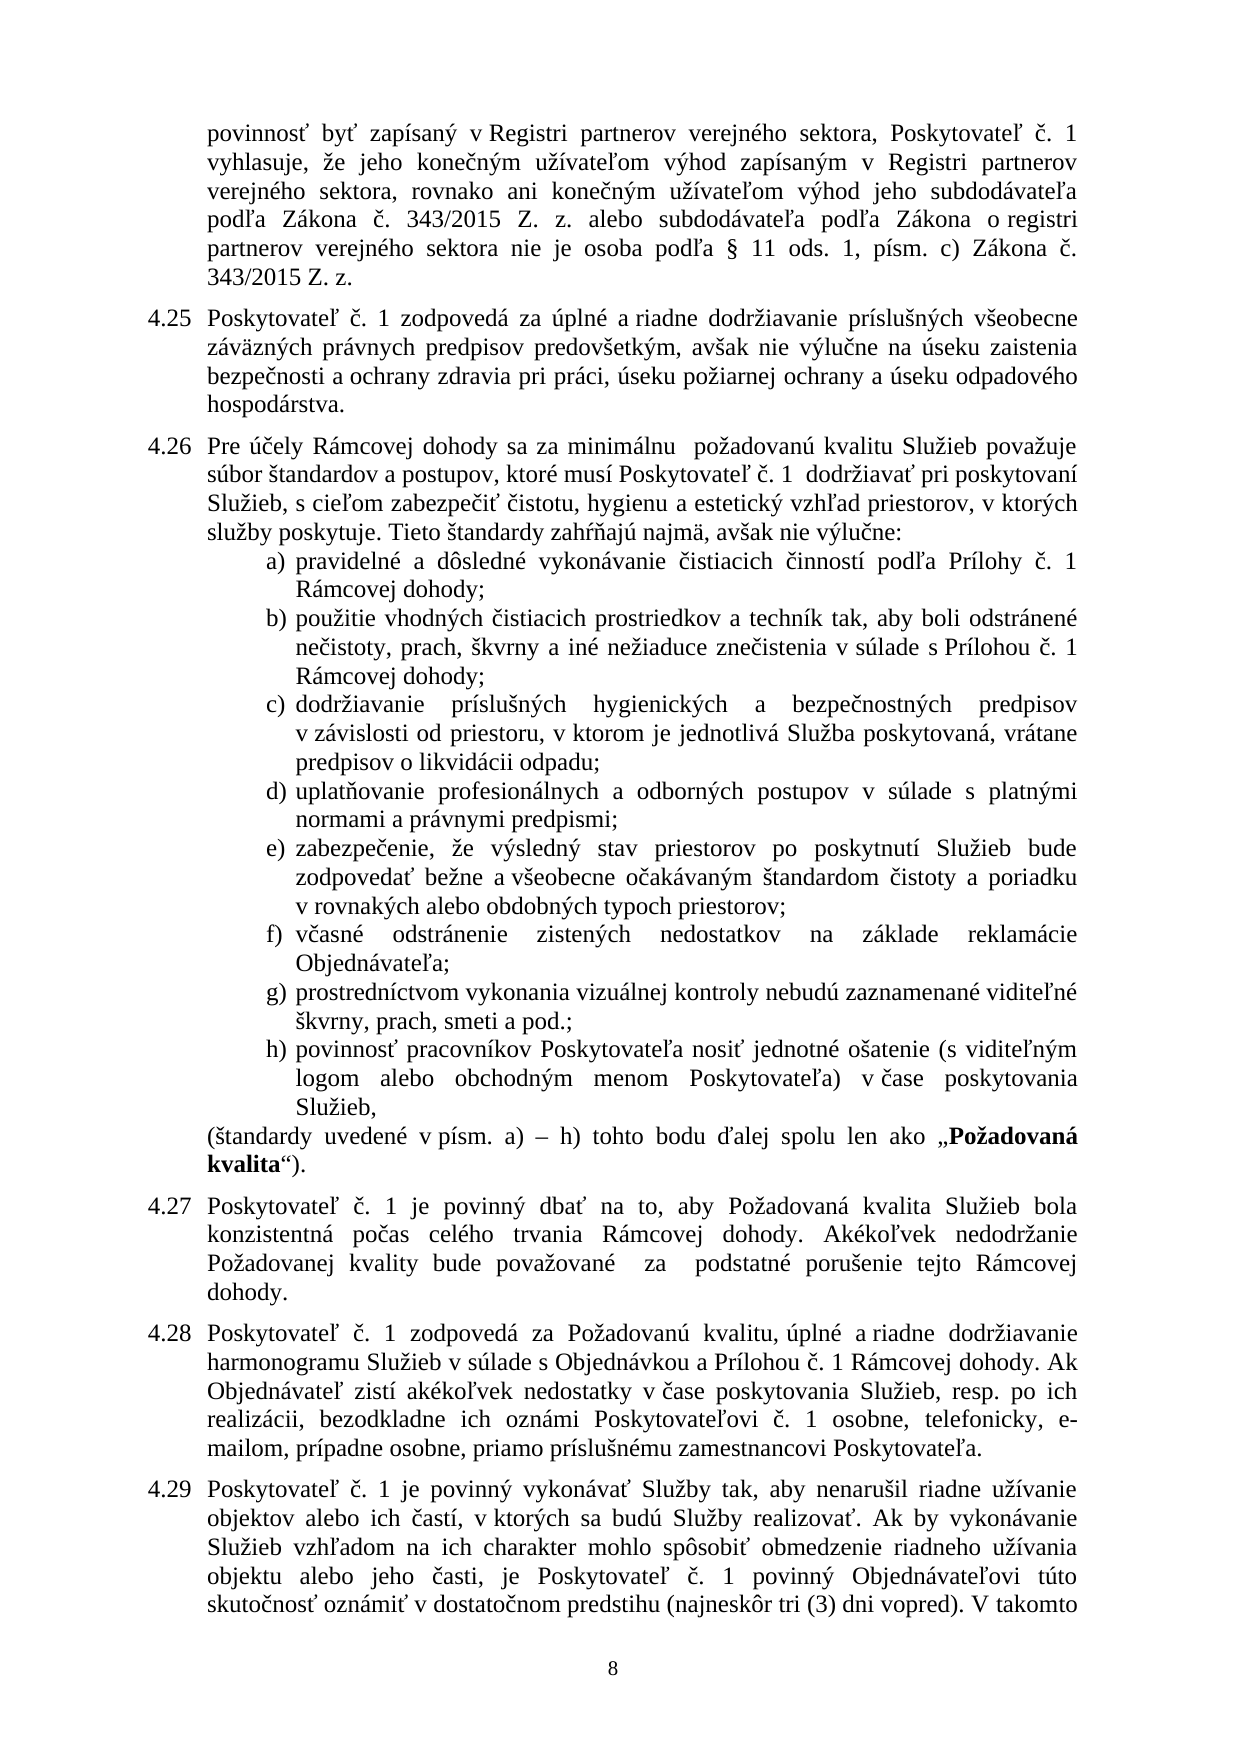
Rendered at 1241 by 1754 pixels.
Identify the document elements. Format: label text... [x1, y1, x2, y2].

text (štandardy uvedené v písm. a) – h) tohto bodu ďalej spolu len ako „Požadovaná kvalita“). [207, 1121, 1078, 1178]
list Poskytovateľ č. 1 zodpovedá za úplné a riadne dodržiavanie príslušných všeobecne záväzných právnych predpisov predovšetkým, avšak nie výlučne na úseku zaistenia bezpečnosti a ochrany zdravia pri práci, úseku požiarnej ochrany a úseku odpadového hospodárstva. [148, 303, 1078, 418]
list Pre účely Rámcovej dohody sa za minimálnu požadovanú kvalitu Služieb považuje súbor štandardov a postupov, ktoré musí Poskytovateľ č. 1 dodržiavať pri poskytovaní Služieb, s cieľom zabezpečiť čistotu, hygienu a estetický vzhľad priestorov, v ktorých služby poskytuje. Tieto štandardy zahŕňajú najmä, avšak nie výlučne: [148, 431, 1078, 546]
list dodržiavanie príslušných hygienických a bezpečnostných predpisov v závislosti od priestoru, v ktorom je jednotlivá Služba poskytovaná, vrátane predpisov o likvidácii odpadu; [266, 689, 1078, 776]
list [148, 118, 1078, 291]
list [148, 1474, 1078, 1618]
list včasné odstránenie zistených nedostatkov na základe reklamácie Objednávateľa; [266, 919, 1078, 977]
list Poskytovateľ č. 1 zodpovedá za Požadovanú kvalitu, úplné a riadne dodržiavanie harmonogramu Služieb v súlade s Objednávkou a Prílohou č. 1 Rámcovej dohody. Ak Objednávateľ zistí akékoľvek nedostatky v čase poskytovania Služieb, resp. po ich realizácii, bezodkladne ich oznámi Poskytovateľovi č. 1 osobne, telefonicky, e-mailom, prípadne osobne, priamo príslušnému zamestnancovi Poskytovateľa. [148, 1318, 1078, 1462]
list pravidelné a dôsledné vykonávanie čistiacich činností podľa Prílohy č. 1 Rámcovej dohody; [266, 546, 1078, 603]
list uplatňovanie profesionálnych a odborných postupov v súlade s platnými normami a právnymi predpismi; [266, 776, 1078, 833]
list zabezpečenie, že výsledný stav priestorov po poskytnutí Služieb bude zodpovedať bežne a všeobecne očakávaným štandardom čistoty a poriadku v rovnakých alebo obdobných typoch priestorov; [266, 833, 1078, 919]
list Poskytovateľ č. 1 je povinný dbať na to, aby Požadovaná kvalita Služieb bola konzistentná počas celého trvania Rámcovej dohody. Akékoľvek nedodržanie Požadovanej kvality bude považované za podstatné porušenie tejto Rámcovej dohody. [148, 1191, 1078, 1306]
list prostredníctvom vykonania vizuálnej kontroly nebudú zaznamenané viditeľné škvrny, prach, smeti a pod.; [266, 977, 1078, 1034]
list povinnosť pracovníkov Poskytovateľa nosiť jednotné ošatenie (s viditeľným logom alebo obchodným menom Poskytovateľa) v čase poskytovania Služieb, [266, 1034, 1078, 1121]
list použitie vhodných čistiacich prostriedkov a techník tak, aby boli odstránené nečistoty, prach, škvrny a iné nežiaduce znečistenia v súlade s Prílohou č. 1 Rámcovej dohody; [266, 603, 1078, 689]
